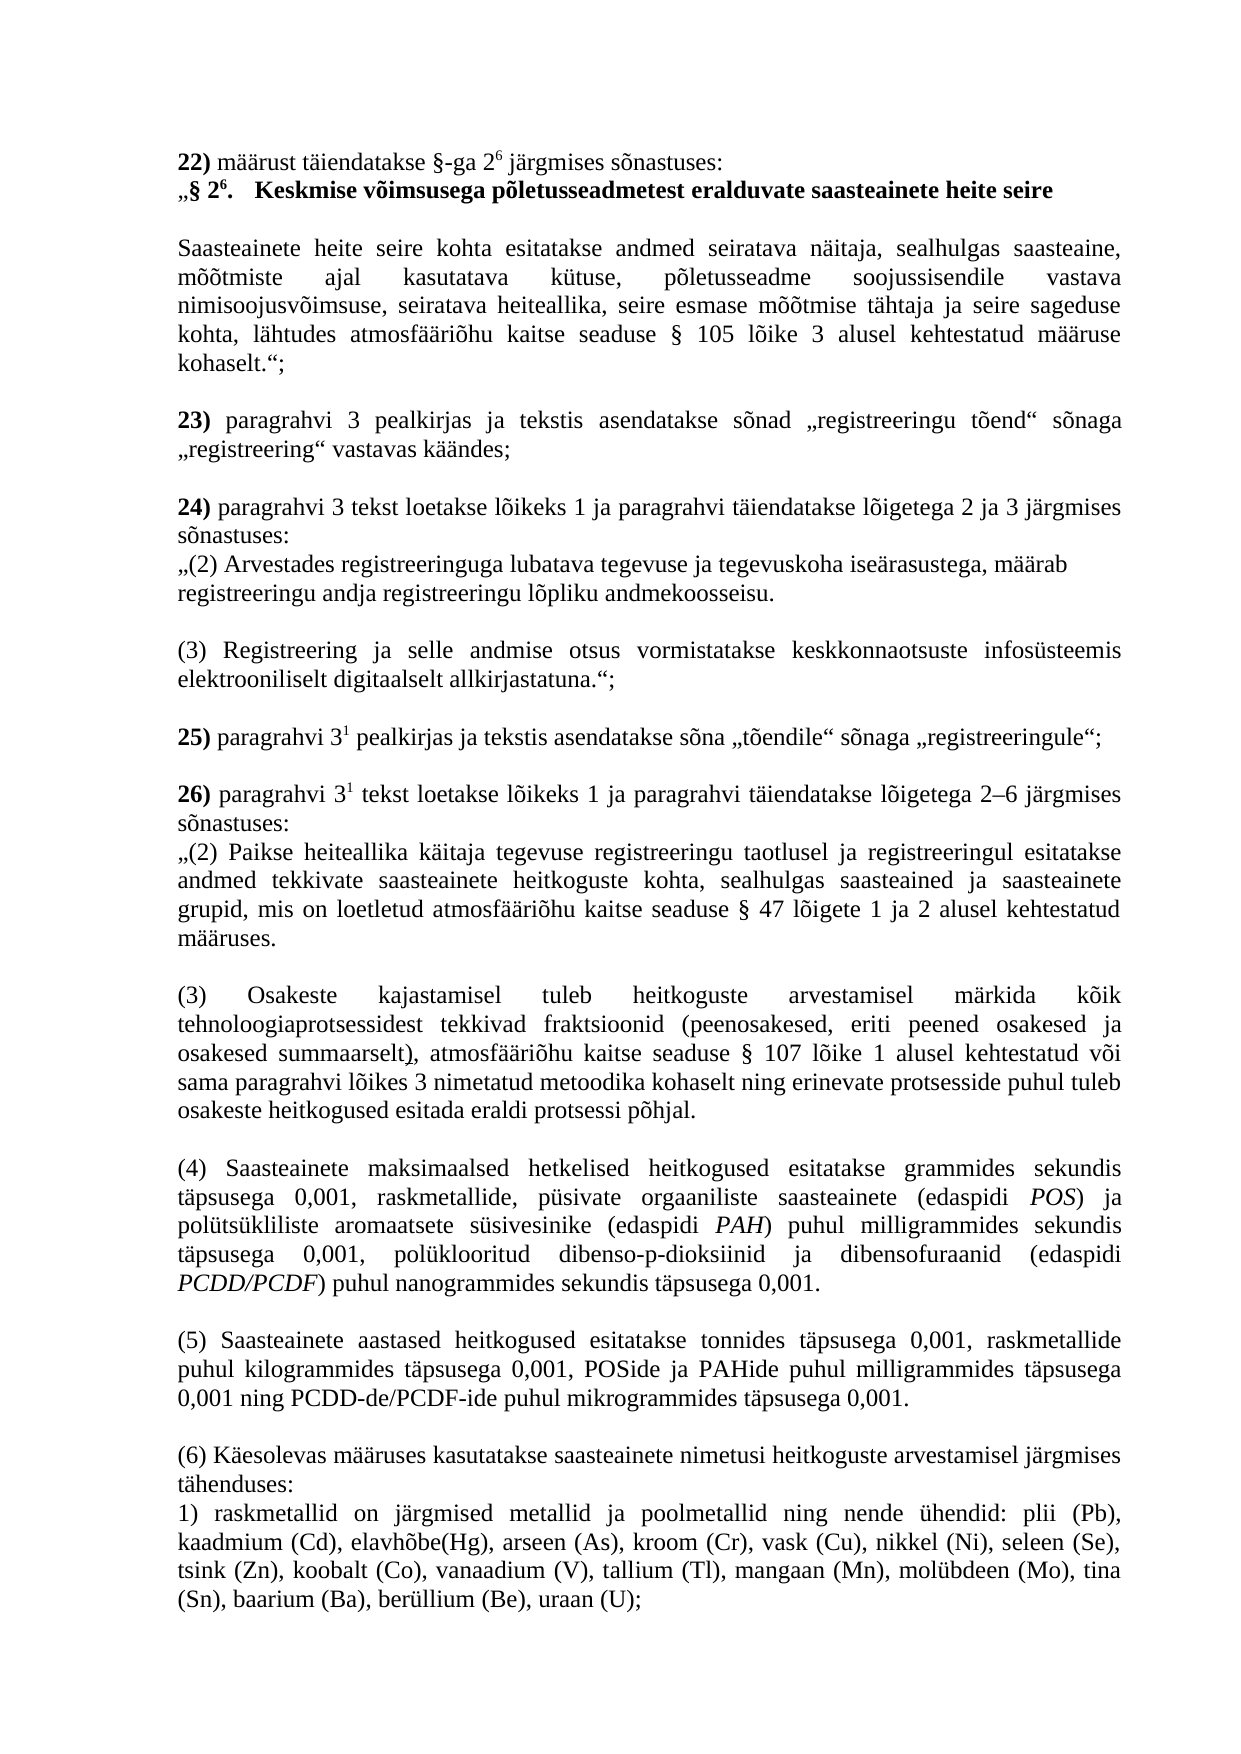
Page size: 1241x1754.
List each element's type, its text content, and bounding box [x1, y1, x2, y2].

text „(2) Arvestades registreeringuga lubatava tegevuse ja tegevuskoha iseärasustega, määrab registreeringu andja registreeringu lõpliku andmekoosseisu. [177, 549, 1122, 607]
text 24) paragrahvi 3 tekst loetakse lõikeks 1 ja paragrahvi täiendatakse lõigetega 2 ja 3 järgmises sõnastuses: [177, 492, 1122, 549]
text (5) Saasteainete aastased heitkogused esitatakse tonnides täpsusega 0,001, raskmetallide puhul kilogrammides täpsusega 0,001, POSide ja PAHide puhul milligrammides täpsusega 0,001 ning PCDD-de/PCDF-ide puhul mikrogrammides täpsusega 0,001. [177, 1326, 1122, 1412]
text 25) paragrahvi 31 pealkirjas ja tekstis asendatakse sõna „tõendile“ sõnaga „registreeringule“; [177, 722, 1122, 751]
text 23) paragrahvi 3 pealkirjas ja tekstis asendatakse sõnad „registreeringu tõend“ sõnaga „registreering“ vastavas käändes; [177, 406, 1122, 463]
text „§ 26. Keskmise võimsusega põletusseadmetest eralduvate saasteainete heite seire [177, 176, 1122, 204]
text „(2) Paikse heiteallika käitaja tegevuse registreeringu taotlusel ja registreeringul esitatakse andmed tekkivate saasteainete heitkoguste kohta, sealhulgas saasteained ja saasteainete grupid, mis on loetletud atmosfääriõhu kaitse seaduse § 47 lõigete 1 ja 2 alusel kehtestatud määruses. [177, 837, 1122, 952]
text 22) määrust täiendatakse §-ga 26 järgmises sõnastuses: [177, 147, 1122, 176]
text (3) Registreering ja selle andmise otsus vormistatakse keskkonnaotsuste infosüsteemis elektrooniliselt digitaalselt allkirjastatuna.“; [177, 636, 1122, 693]
text (6) Käesolevas määruses kasutatakse saasteainete nimetusi heitkoguste arvestamisel järgmises tähenduses: [177, 1441, 1122, 1498]
text (4) Saasteainete maksimaalsed hetkelised heitkogused esitatakse grammides sekundis täpsusega 0,001, raskmetallide, püsivate orgaaniliste saasteainete (edaspidi POS) ja polütsükliliste aromaatsete süsivesinike (edaspidi PAH) puhul milligrammides sekundis täpsusega 0,001, polüklooritud dibenso-p-dioksiinid ja dibensofuraanid (edaspidi PCDD/PCDF) puhul nanogrammides sekundis täpsusega 0,001. [177, 1153, 1122, 1297]
text 26) paragrahvi 31 tekst loetakse lõikeks 1 ja paragrahvi täiendatakse lõigetega 2–6 järgmises sõnastuses: [177, 779, 1122, 837]
text 1) raskmetallid on järgmised metallid ja poolmetallid ning nende ühendid: plii (Pb), kaadmium (Cd), elavhõbe(Hg), arseen (As), kroom (Cr), vask (Cu), nikkel (Ni), seleen (Se), tsink (Zn), koobalt (Co), vanaadium (V), tallium (Tl), mangaan (Mn), molübdeen (Mo), tina (Sn), baarium (Ba), berüllium (Be), uraan (U); [177, 1498, 1122, 1613]
text (3) Osakeste kajastamisel tuleb heitkoguste arvestamisel märkida kõik tehnoloogiaprotsessidest tekkivad fraktsioonid (peenosakesed, eriti peened osakesed ja osakesed summaarselt), atmosfääriõhu kaitse seaduse § 107 lõike 1 alusel kehtestatud või sama paragrahvi lõikes 3 nimetatud metoodika kohaselt ning erinevate protsesside puhul tuleb osakeste heitkogused esitada eraldi protsessi põhjal. [177, 981, 1122, 1124]
text Saasteainete heite seire kohta esitatakse andmed seiratava näitaja, sealhulgas saasteaine, mõõtmiste ajal kasutatava kütuse, põletusseadme soojussisendile vastava nimisoojusvõimsuse, seiratava heiteallika, seire esmase mõõtmise tähtaja ja seire sageduse kohta, lähtudes atmosfääriõhu kaitse seaduse § 105 lõike 3 alusel kehtestatud määruse kohaselt.“; [177, 233, 1122, 377]
